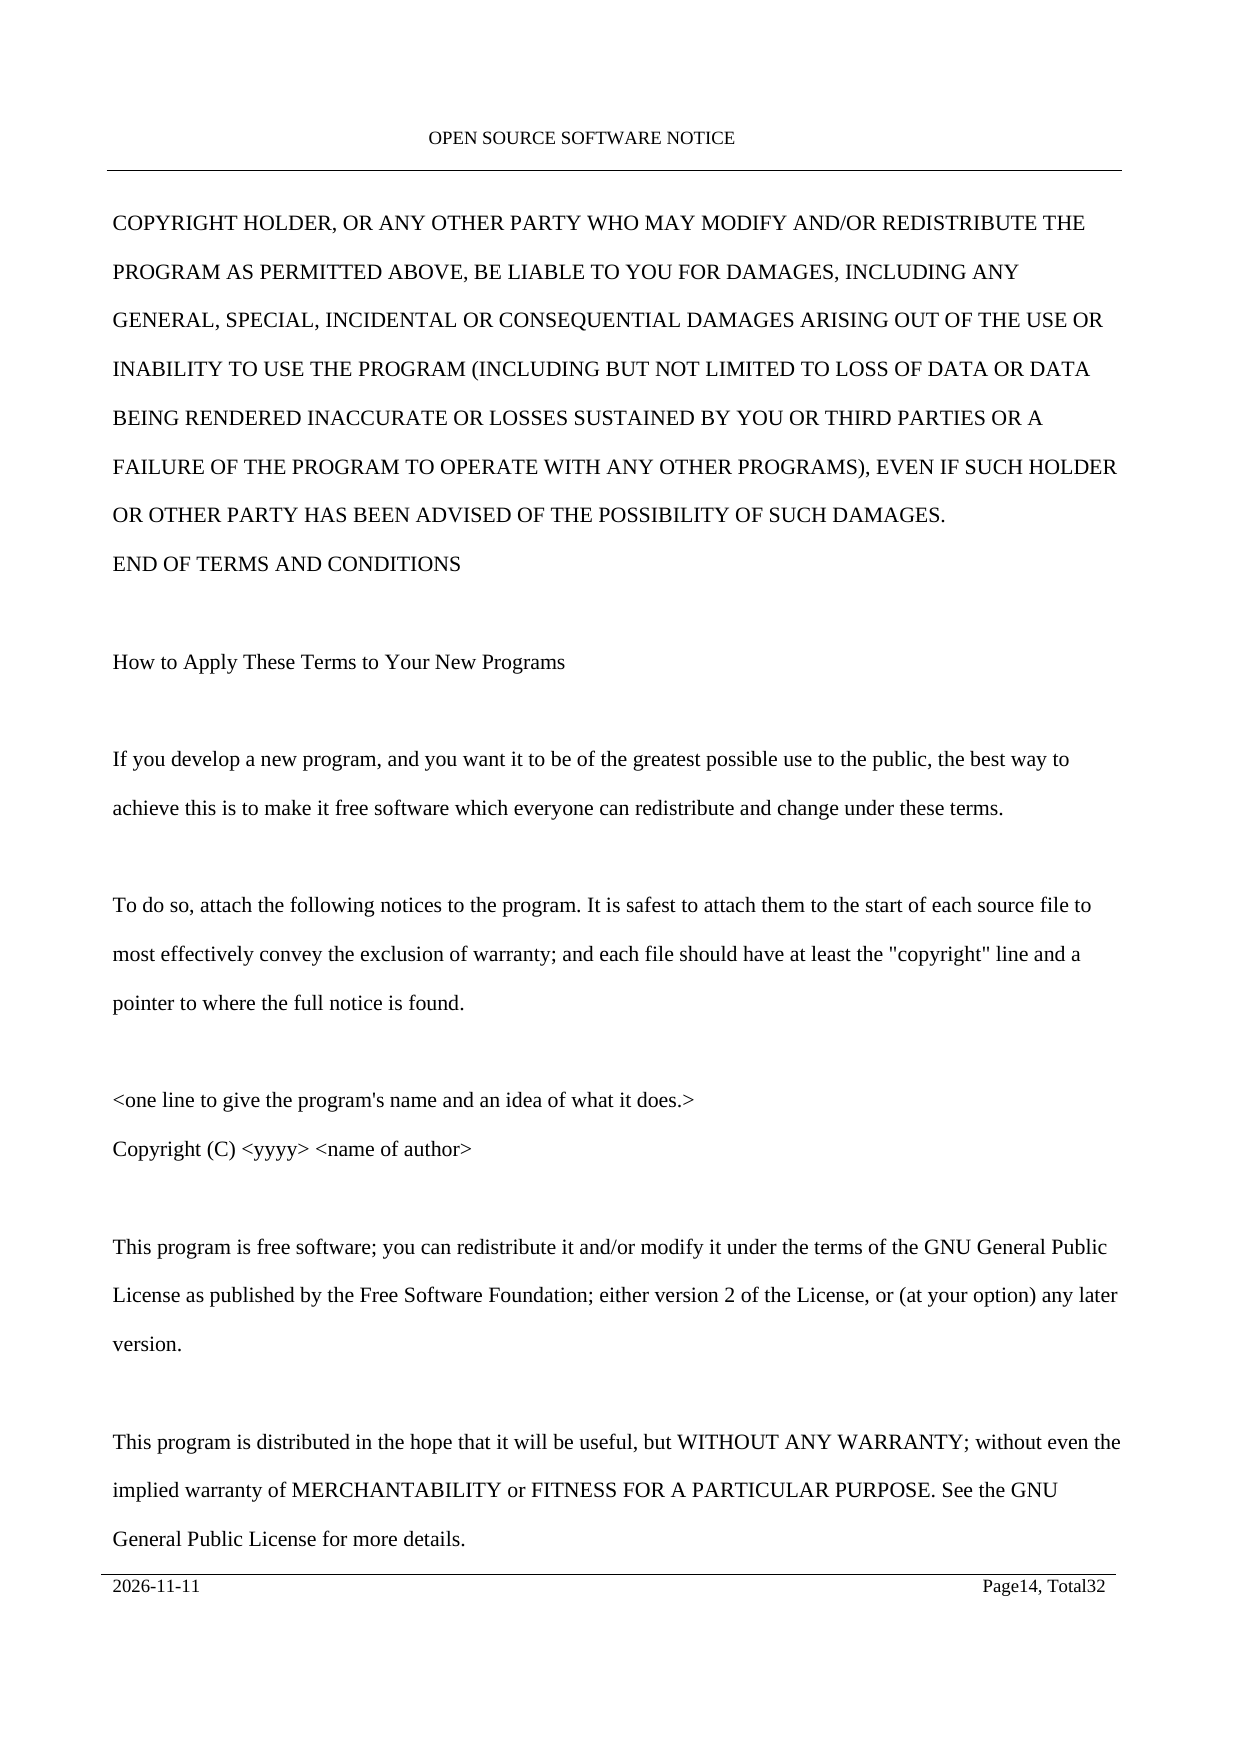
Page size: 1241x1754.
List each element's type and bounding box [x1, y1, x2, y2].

text [112, 206, 1128, 1555]
